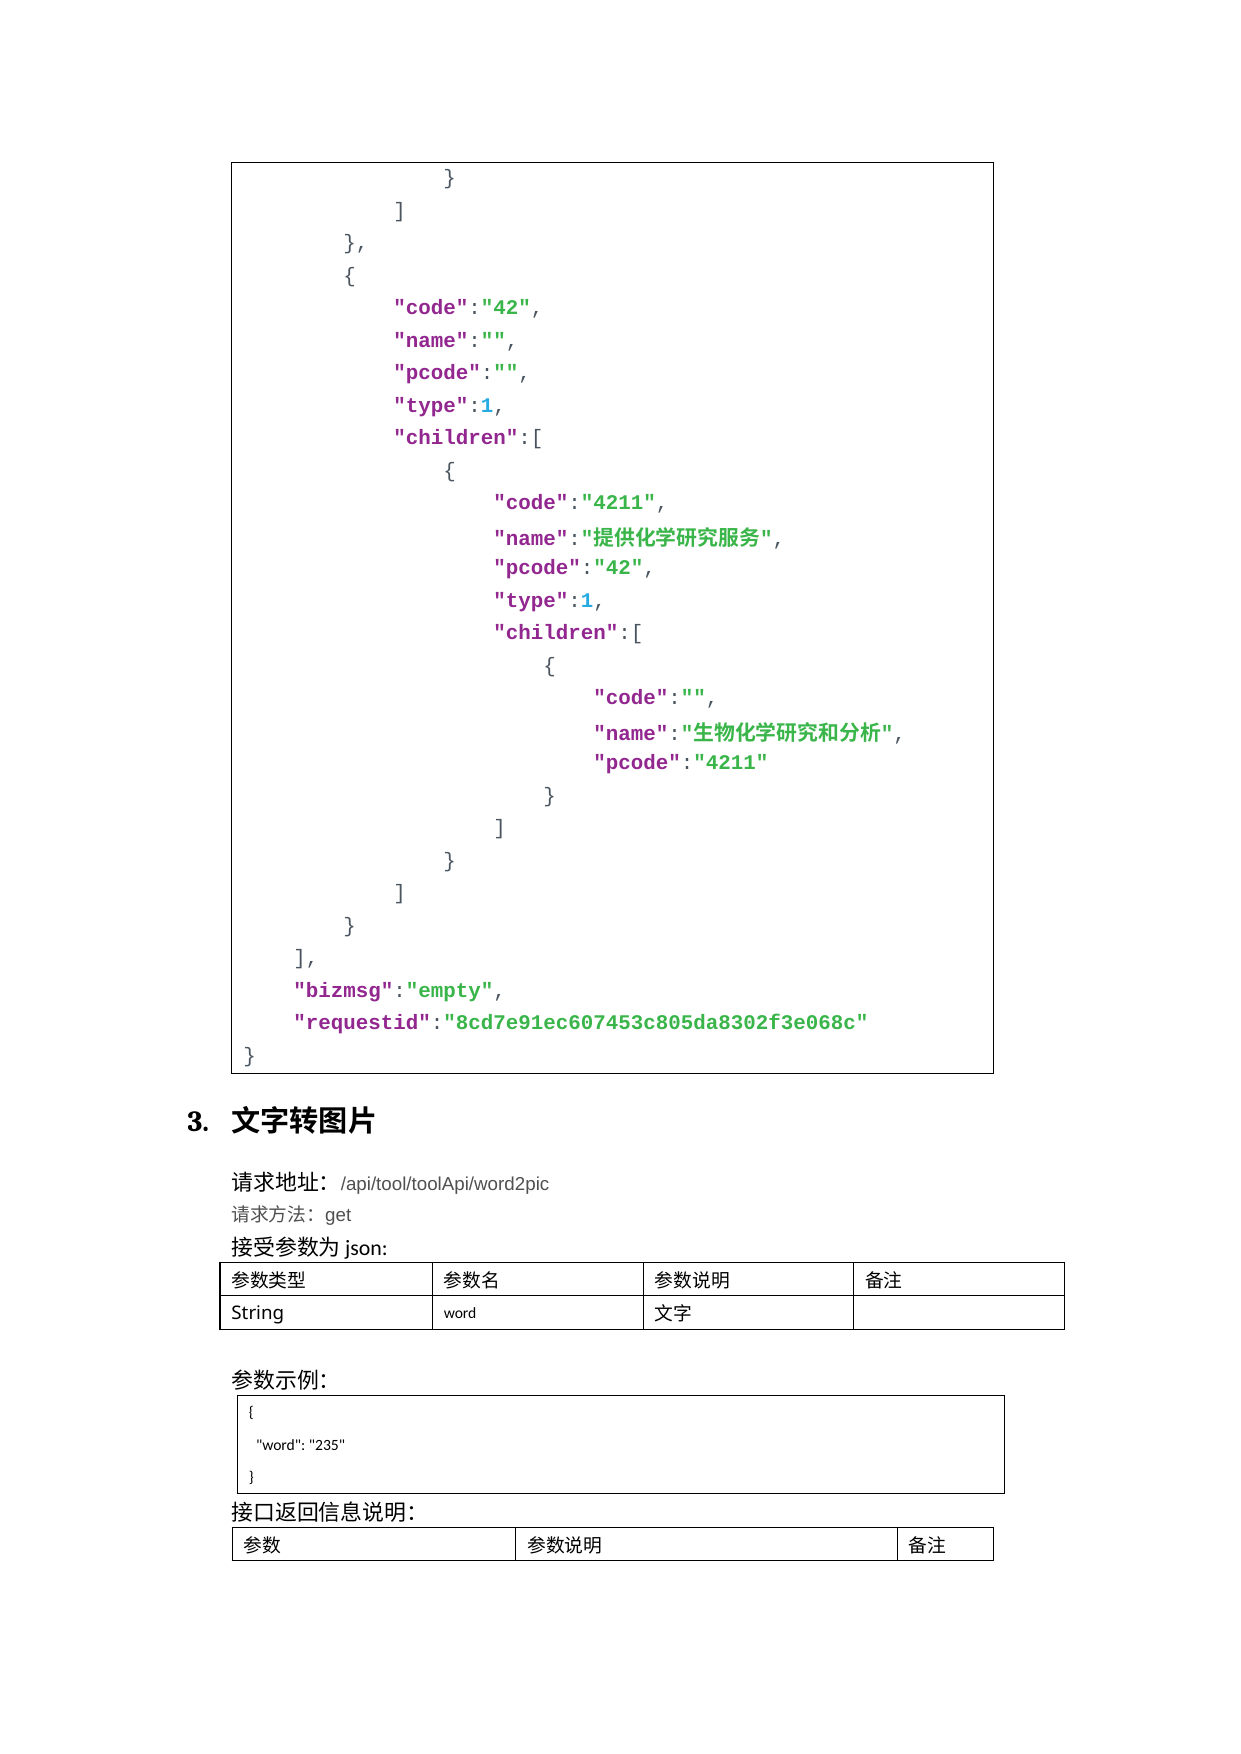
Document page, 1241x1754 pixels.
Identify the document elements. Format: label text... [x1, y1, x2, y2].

text 请求方法：get [231, 1197, 1053, 1229]
text 参数示例： [187, 1362, 1053, 1395]
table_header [232, 163, 993, 1073]
text 接口返回信息说明： [187, 1494, 1053, 1527]
table_header 备注 [854, 1263, 1064, 1295]
table_cell 文字 [644, 1296, 853, 1329]
text 接受参数为json: [231, 1229, 1053, 1262]
table_cell String [221, 1296, 432, 1329]
subtitle 文字转图片 [187, 1087, 1053, 1152]
table_header 备注 [898, 1528, 993, 1560]
table_cell [854, 1296, 1064, 1329]
table_cell word [433, 1296, 643, 1329]
table_header 参数说明 [644, 1263, 853, 1295]
table_header { "word": "235" } [238, 1396, 1004, 1493]
table_header 参数名 [433, 1263, 643, 1295]
text 请求地址：/api/tool/toolApi/word2pic [231, 1164, 1053, 1197]
table_header 参数说明 [516, 1528, 897, 1560]
table_header 参数 [233, 1528, 515, 1560]
table_header 参数类型 [221, 1263, 432, 1295]
